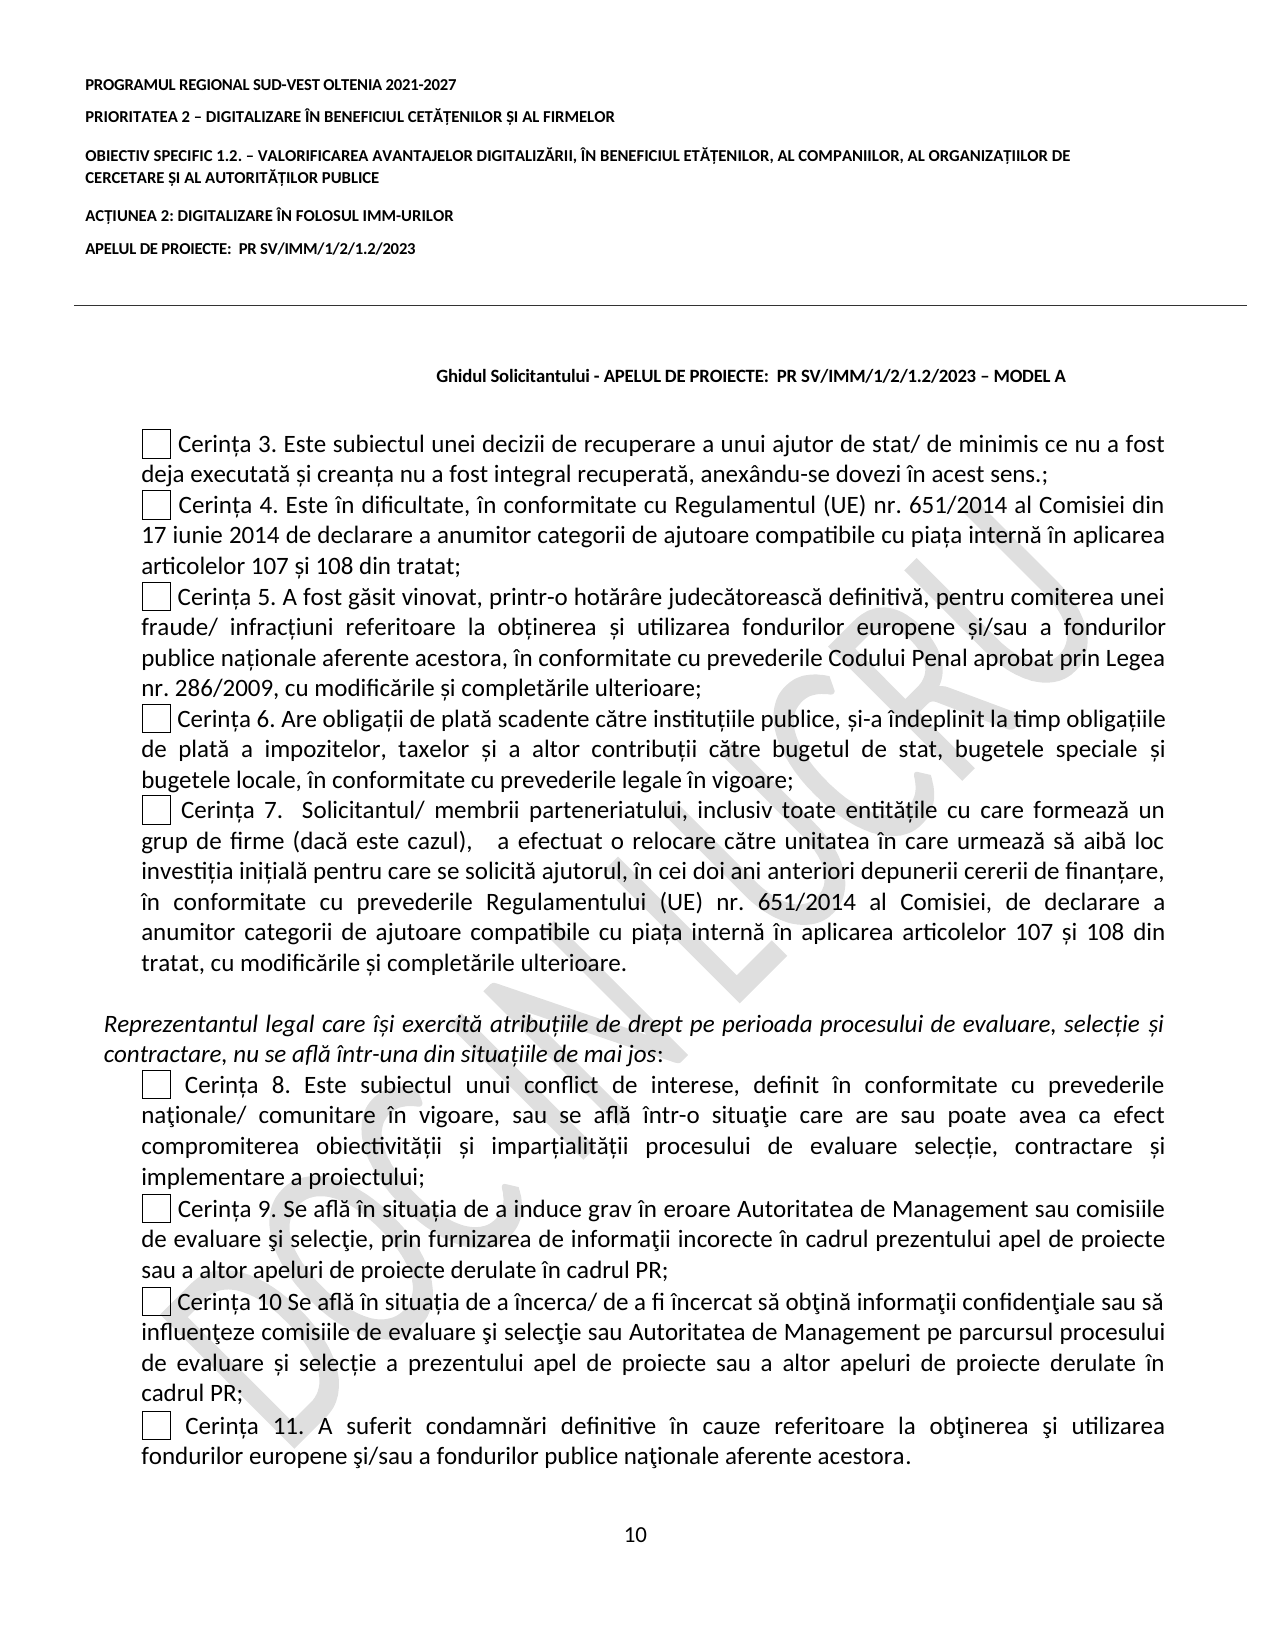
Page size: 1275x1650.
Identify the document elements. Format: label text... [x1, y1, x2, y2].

text Cerința 11. A suferit condamnări definitive în cauze referitoare la obţinerea şi utilizarea fondurilor europene şi/sau a fondurilor publice naţionale aferente acestora. [141, 1410, 1167, 1471]
text Cerința 10 Se află în situația de a încerca/ de a fi încercat să obţină informaţii confidenţiale sau să influenţeze comisiile de evaluare şi selecţie sau Autoritatea de Management pe parcursul procesului de evaluare și selecție a prezentului apel de proiecte sau a altor apeluri de proiecte derulate în cadrul PR; [141, 1286, 1167, 1408]
list Cerința 6. Are obligații de plată scadente către instituțiile publice, şi-a îndeplinit la timp obligațiile de plată a impozitelor, taxelor şi a altor contribuții către bugetul de stat, bugetele speciale şi bugetele locale, în conformitate cu prevederile legale în vigoare; [141, 703, 1167, 794]
text Cerința 9. Se află în situația de a induce grav în eroare Autoritatea de Management sau comisiile de evaluare şi selecţie, prin furnizarea de informaţii incorecte în cadrul prezentului apel de proiecte sau a altor apeluri de proiecte derulate în cadrul PR; [141, 1193, 1167, 1284]
list Cerința 4. Este în dificultate, în conformitate cu Regulamentul (UE) nr. 651/2014 al Comisiei din 17 iunie 2014 de declarare a anumitor categorii de ajutoare compatibile cu piața internă în aplicarea articolelor 107 și 108 din tratat; [141, 489, 1167, 581]
text Reprezentantul legal care își exercită atribuțiile de drept pe perioada procesului de evaluare, selecție și contractare, nu se află într-una din situațiile de mai jos: [103, 1008, 1167, 1069]
list Cerința 5. A fost găsit vinovat, printr-o hotărâre judecătorească definitivă, pentru comiterea unei fraude/ infracțiuni referitoare la obținerea şi utilizarea fondurilor europene şi/sau a fondurilor publice naţionale aferente acestora, în conformitate cu prevederile Codului Penal aprobat prin Legea nr. 286/2009, cu modificările și completările ulterioare; [141, 581, 1167, 703]
list Cerința 7. Solicitantul/ membrii parteneriatului, inclusiv toate entitățile cu care formează un grup de firme (dacă este cazul), a efectuat o relocare către unitatea în care urmează să aibă loc investiția inițială pentru care se solicită ajutorul, în cei doi ani anteriori depunerii cererii de finanțare, în conformitate cu prevederile Regulamentului (UE) nr. 651/2014 al Comisiei, de declarare a anumitor categorii de ajutoare compatibile cu piața internă în aplicarea articolelor 107 și 108 din tratat, cu modificările și completările ulterioare. [141, 794, 1167, 977]
text Cerința 8. Este subiectul unui conflict de interese, definit în conformitate cu prevederile naţionale/ comunitare în vigoare, sau se află într-o situaţie care are sau poate avea ca efect compromiterea obiectivității și imparțialității procesului de evaluare selecție, contractare și implementare a proiectului; [141, 1069, 1167, 1191]
list Cerința 3. Este subiectul unei decizii de recuperare a unui ajutor de stat/ de minimis ce nu a fost deja executată și creanța nu a fost integral recuperată, anexându-se dovezi în acest sens.; [141, 428, 1167, 489]
